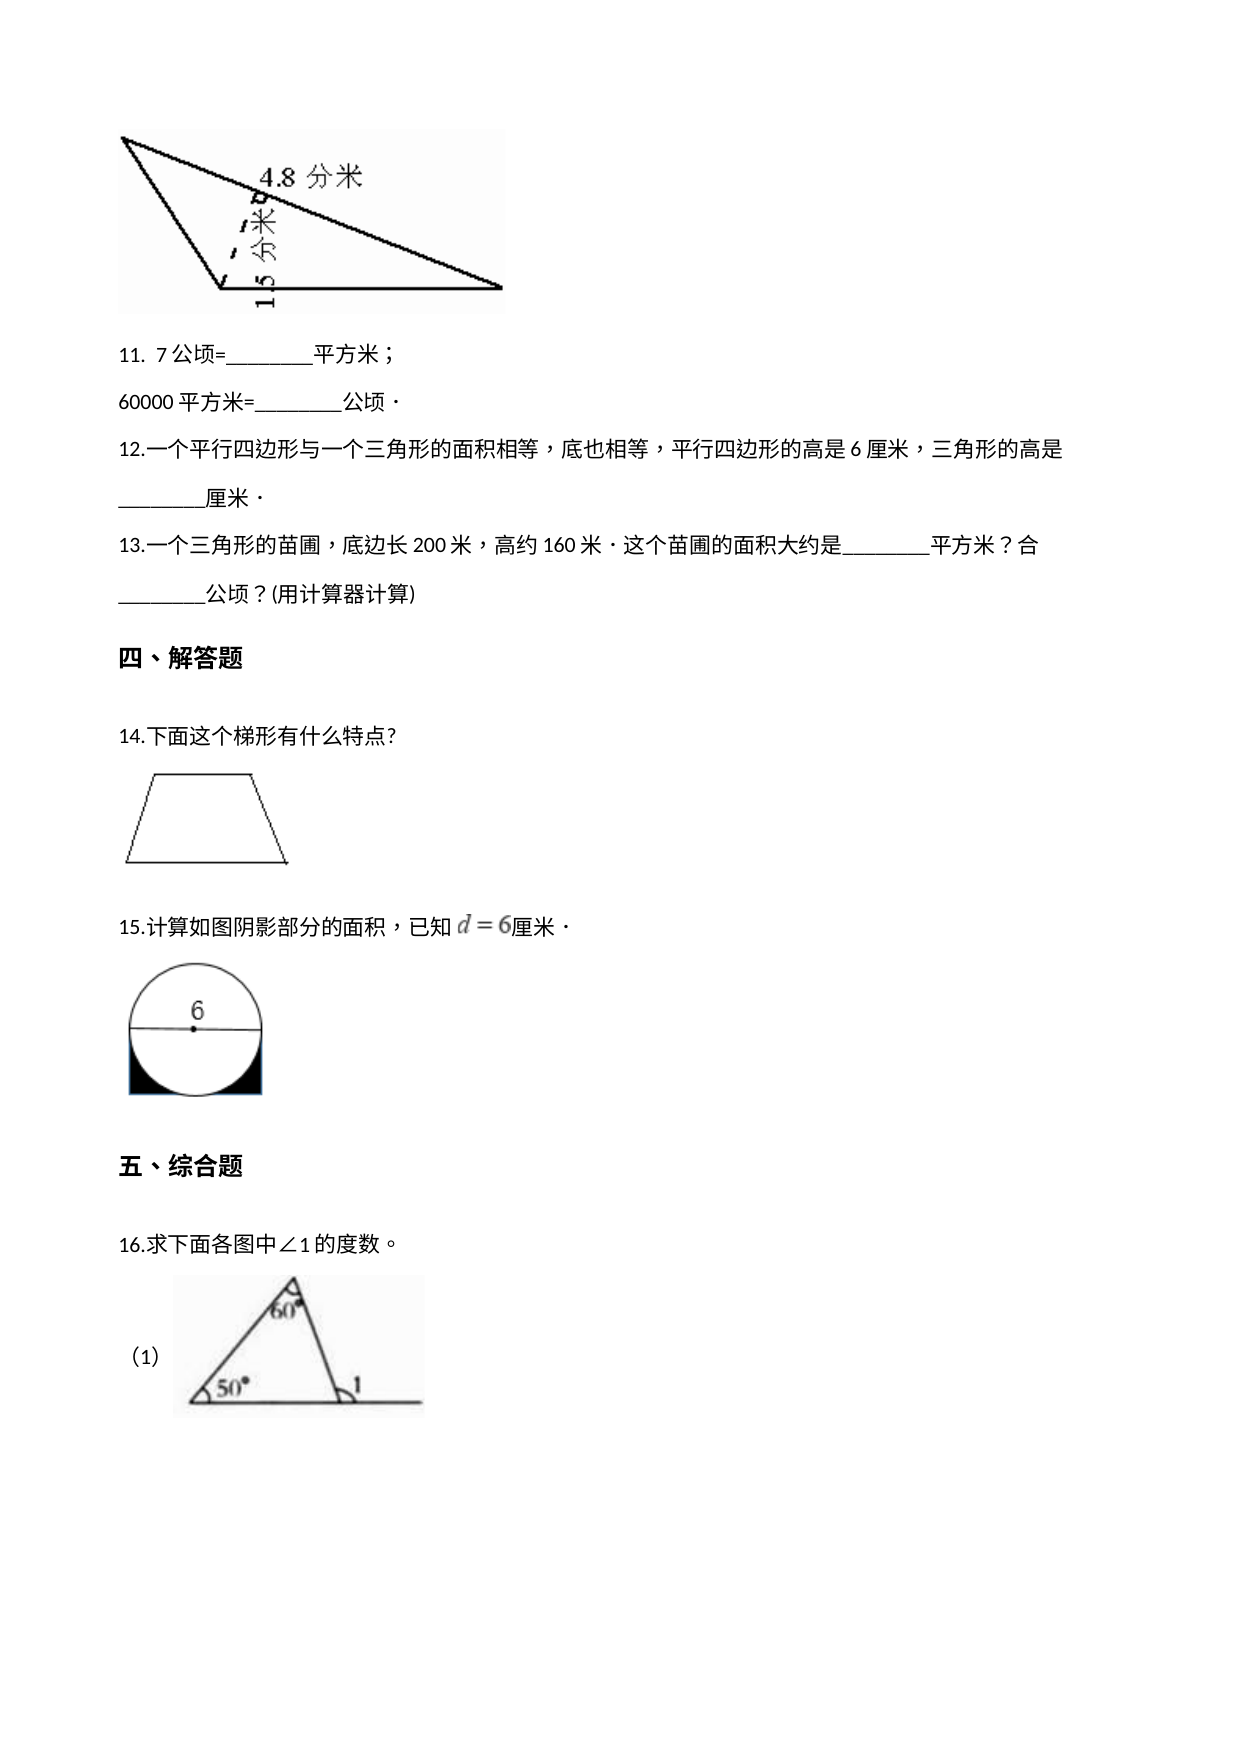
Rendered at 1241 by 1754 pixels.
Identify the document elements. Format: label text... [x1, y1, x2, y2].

text 四、解答题 [118, 625, 1122, 690]
text 15.计算如图阴影部分的面积，已知 厘米． [118, 910, 1122, 943]
text 16.求下面各图中∠1的度数。 [118, 1228, 1122, 1260]
text 五、综合题 [118, 1133, 1122, 1198]
text 12.一个平行四边形与一个三角形的面积相等，底也相等，平行四边形的高是6厘米，三角形的高是________厘米． [118, 433, 1122, 514]
text 14.下面这个梯形有什么特点? [118, 719, 1122, 752]
picture [118, 129, 506, 314]
text 60000平方米=________公顷． [118, 385, 1122, 418]
picture [118, 957, 272, 1108]
picture [457, 914, 511, 935]
picture [173, 1275, 425, 1418]
picture [118, 766, 292, 870]
text （1） [118, 1275, 1122, 1438]
text 11. 7公顷=________平方米； [118, 338, 1122, 370]
text 13.一个三角形的苗圃，底边长200米，高约160米．这个苗圃的面积大约是________平方米？合________公顷？(用计算器计算) [118, 529, 1122, 610]
